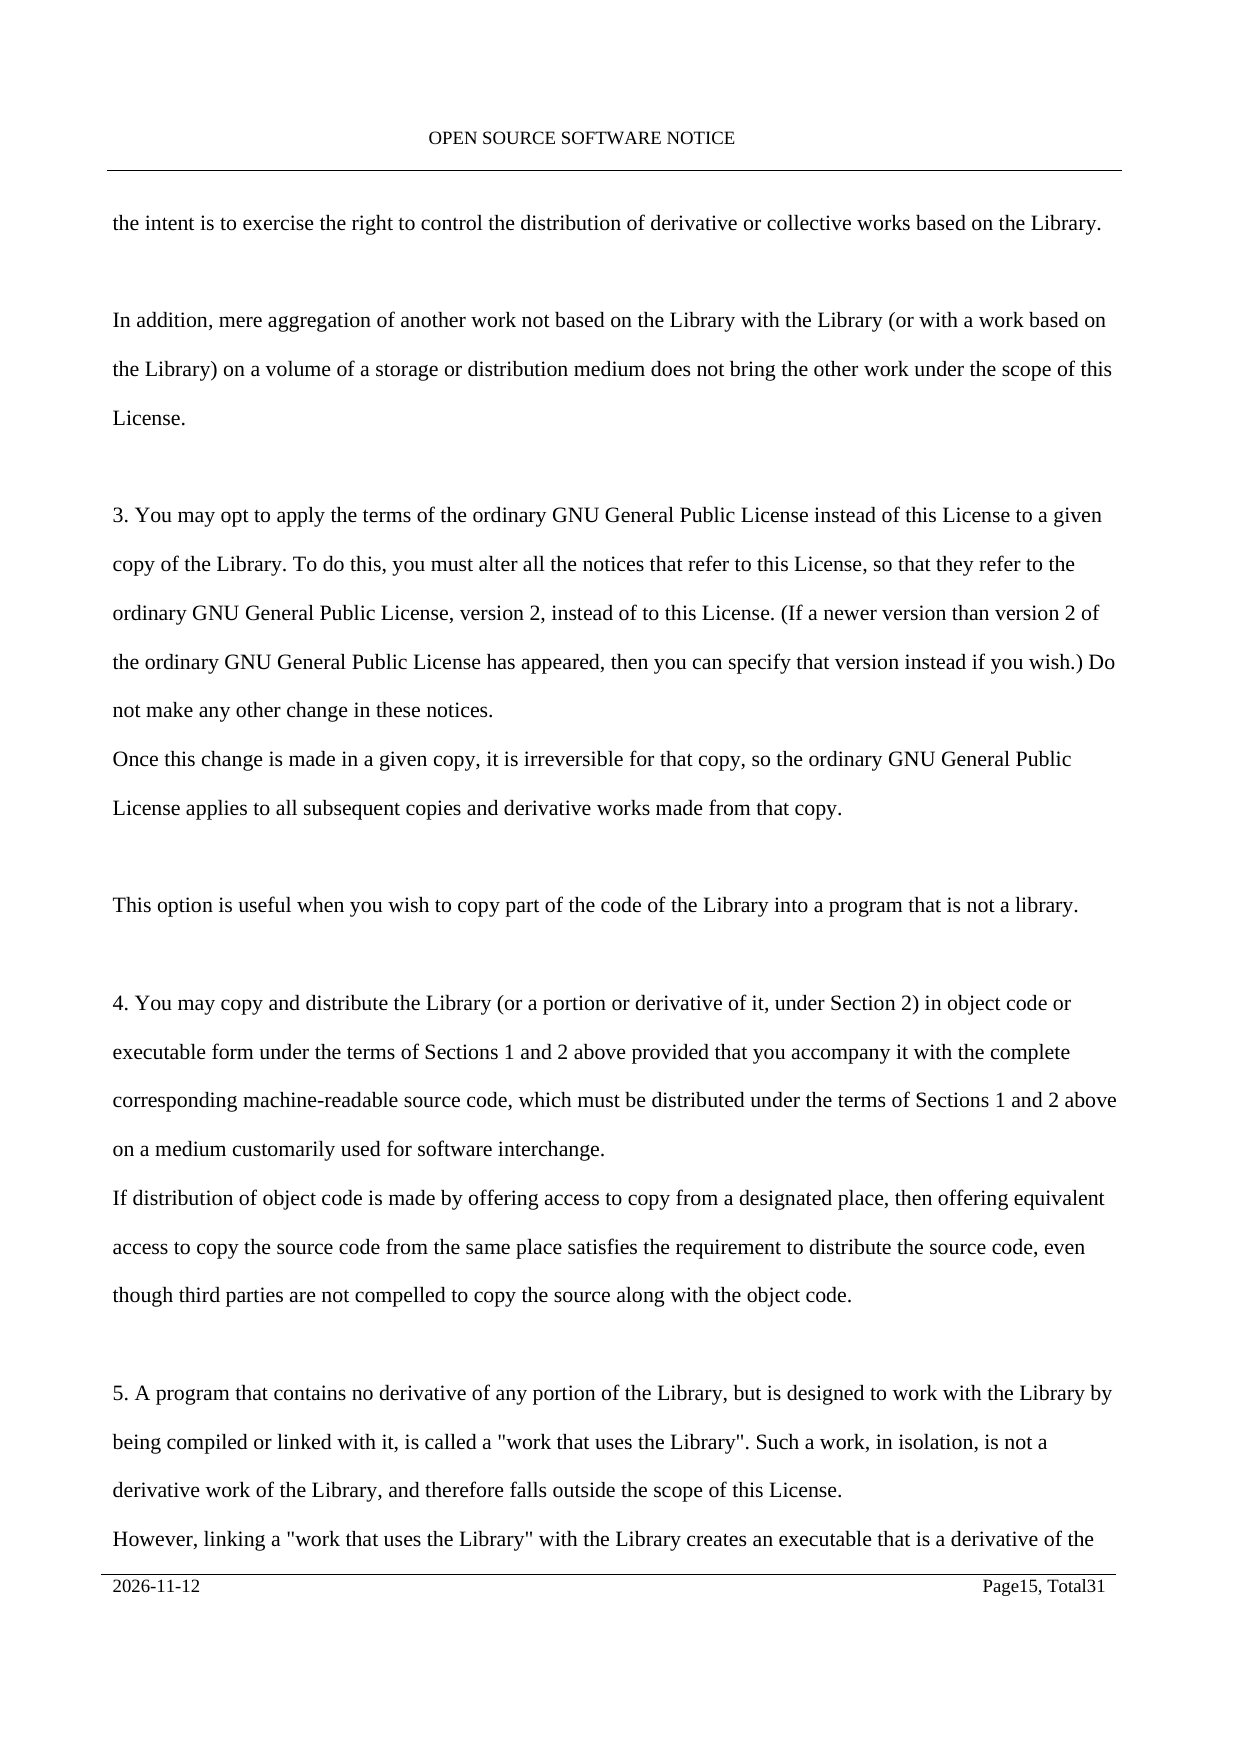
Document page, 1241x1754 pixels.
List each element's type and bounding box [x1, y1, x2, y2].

text [112, 206, 1128, 1555]
